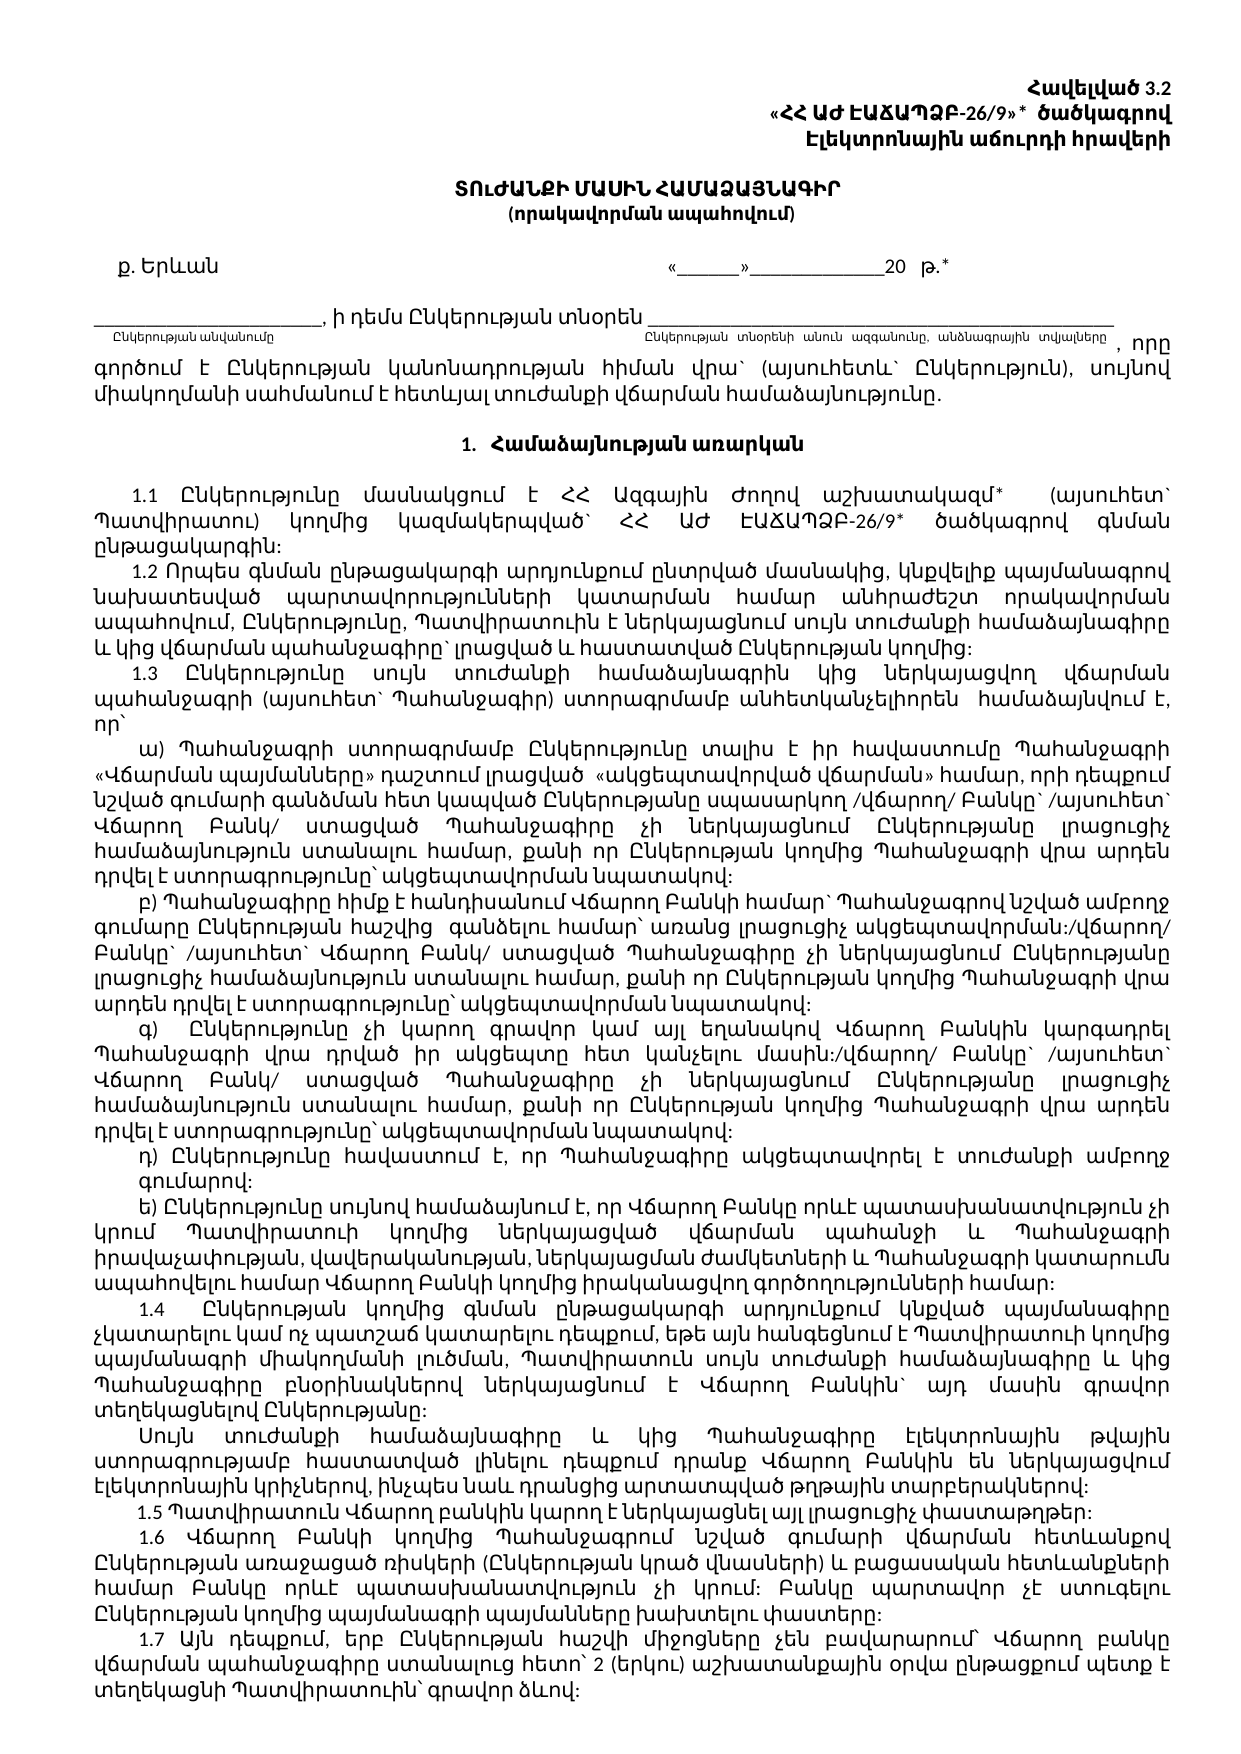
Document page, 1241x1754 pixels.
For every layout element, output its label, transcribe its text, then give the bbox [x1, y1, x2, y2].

text Հավելված 3.2 [94, 75, 1171, 100]
text դ) Ընկերությունը հավաստում է, որ Պահանջագիրը ակցեպտավորել է տուժանքի ամբողջ գումարով: [138, 1143, 1171, 1194]
text 1.3 Ընկերությունը սույն տուժանքի համաձայնագրին կից ներկայացվող վճարման պահանջագրի (այսուհետ` Պահանջագիր) ստորագրմամբ անհետկանչելիորեն համաձայնվում է, որ՝ [94, 660, 1171, 737]
text 1.5 Պատվիրատուն Վճարող բանկին կարող է ներկայացնել այլ լրացուցիչ փաստաթղթեր: [94, 1499, 1171, 1524]
text 1.6 Վճարող Բանկի կողմից Պահանջագրում նշված գումարի վճարման հետևանքով Ընկերության առաջացած ռիսկերի (Ընկերության կրած վնասների) և բացասական հետևանքների համար Բանկը որևէ պատասխանատվություն չի կրում: Բանկը պարտավոր չէ ստուգելու Ընկերության կողմից պայմանագրի պայմանները խախտելու փաստերը: [94, 1524, 1171, 1626]
text 1.4 Ընկերության կողմից գնման ընթացակարգի արդյունքում կնքված պայմանագիրը չկատարելու կամ ոչ պատշաճ կատարելու դեպքում, եթե այն հանգեցնում է Պատվիրատուի կողմից պայմանագրի միակողմանի լուծման, Պատվիրատուն սույն տուժանքի համաձայնագիրը և կից Պահանջագիրը բնօրինակներով ներկայացնում է Վճարող Բանկին` այդ մասին գրավոր տեղեկացնելով Ընկերությանը: [94, 1296, 1171, 1423]
text ՏՈւԺԱՆՔԻ ՄԱՍԻՆ ՀԱՄԱՁԱՅՆԱԳԻՐ [94, 177, 1171, 202]
text «ՀՀ ԱԺ ԷԱՃԱՊՁԲ-26/9»* ծածկագրով [94, 100, 1171, 126]
text ք. Երևան «______»_____________20 թ.* [94, 254, 1171, 279]
text 1.2 Որպես գնման ընթացակարգի արդյունքում ընտրված մասնակից, կնքվելիք պայմանագրով նախատեսված պարտավորությունների կատարման համար անհրաժեշտ որակավորման ապահովում, Ընկերությունը, Պատվիրատուին է ներկայացնում սույն տուժանքի համաձայնագիրը և կից վճարման պահանջագիրը` լրացված և հաստատված Ընկերության կողմից: [94, 559, 1171, 660]
text ա) Պահանջագրի ստորագրմամբ Ընկերությունը տալիս է իր հավաստումը Պահանջագրի «Վճարման պայմանները» դաշտում լրացված «ակցեպտավորված վճարման» համար, որի դեպքում նշված գումարի գանձման հետ կապված Ընկերությանը սպասարկող /վճարող/ Բանկը` /այսուհետ` Վճարող Բանկ/ ստացված Պահանջագիրը չի ներկայացնում Ընկերությանը լրացուցիչ համաձայնություն ստանալու համար, քանի որ Ընկերության կողմից Պահանջագրի վրա արդեն դրվել է ստորագրությունը՝ ակցեպտավորման նպատակով: [94, 737, 1171, 889]
text գ) Ընկերությունը չի կարող գրավոր կամ այլ եղանակով Վճարող Բանկին կարգադրել Պահանջագրի վրա դրված իր ակցեպտը հետ կանչելու մասին:/վճարող/ Բանկը` /այսուհետ` Վճարող Բանկ/ ստացված Պահանջագիրը չի ներկայացնում Ընկերությանը լրացուցիչ համաձայնություն ստանալու համար, քանի որ Ընկերության կողմից Պահանջագրի վրա արդեն դրվել է ստորագրությունը՝ ակցեպտավորման նպատակով: [94, 1016, 1171, 1143]
text ե) Ընկերությունը սույնով համաձայնում է, որ Վճարող Բանկը որևէ պատասխանատվություն չի կրում Պատվիրատուի կողմից ներկայացված վճարման պահանջի և Պահանջագրի իրավաչափության, վավերականության, ներկայացման ժամկետների և Պահանջագրի կատարումն ապահովելու համար Վճարող Բանկի կողմից իրականացվող գործողությունների համար: [94, 1194, 1171, 1296]
text 1.1 Ընկերությունը մասնակցում է ՀՀ Ազգային Ժողով աշխատակազմ* (այսուհետ` Պատվիրատու) կողմից կազմակերպված` ՀՀ ԱԺ ԷԱՃԱՊՁԲ-26/9* ծածկագրով գնման ընթացակարգին: [94, 482, 1171, 559]
text ______________________, ի դեմս Ընկերության տնօրեն _____________________________________________ [94, 304, 1171, 330]
text բ) Պահանջագիրը հիմք է հանդիսանում Վճարող Բանկի համար` Պահանջագրով նշված ամբողջ գումարը Ընկերության հաշվից գանձելու համար՝ առանց լրացուցիչ ակցեպտավորման:/վճարող/ Բանկը` /այսուհետ` Վճարող Բանկ/ ստացված Պահանջագիրը չի ներկայացնում Ընկերությանը լրացուցիչ համաձայնություն ստանալու համար, քանի որ Ընկերության կողմից Պահանջագրի վրա արդեն դրվել է ստորագրությունը՝ ակցեպտավորման նպատակով: [94, 889, 1171, 1016]
text (որակավորման ապահովում) [94, 202, 1171, 225]
text 1. Համաձայնության առարկան [94, 432, 1171, 457]
text Ընկերության անվանումը Ընկերության տնօրենի անուն ազգանունը, անձնագրային տվյալները , որը գործում է Ընկերության կանոնադրության հիման վրա` (այսուհետև` Ընկերություն), սույնով միակողմանի սահմանում է հետևյալ տուժանքի վճարման համաձայնությունը. [94, 330, 1171, 406]
text Էլեկտրոնային աճուրդի հրավերի [94, 126, 1171, 151]
text 1.7 Այն դեպքում, երբ Ընկերության հաշվի միջոցները չեն բավարարում՝ Վճարող բանկը վճարման պահանջագիրը ստանալուց հետո՝ 2 (երկու) աշխատանքային օրվա ընթացքում պետք է տեղեկացնի Պատվիրատուին՝ գրավոր ձևով: [94, 1626, 1171, 1702]
text Սույն տուժանքի համաձայնագիրը և կից Պահանջագիրը էլեկտրոնային թվային ստորագրությամբ հաստատված լինելու դեպքում դրանք Վճարող Բանկին են ներկայացվում էլեկտրոնային կրիչներով, ինչպես նաև դրանցից արտատպված թղթային տարբերակներով: [94, 1423, 1171, 1499]
